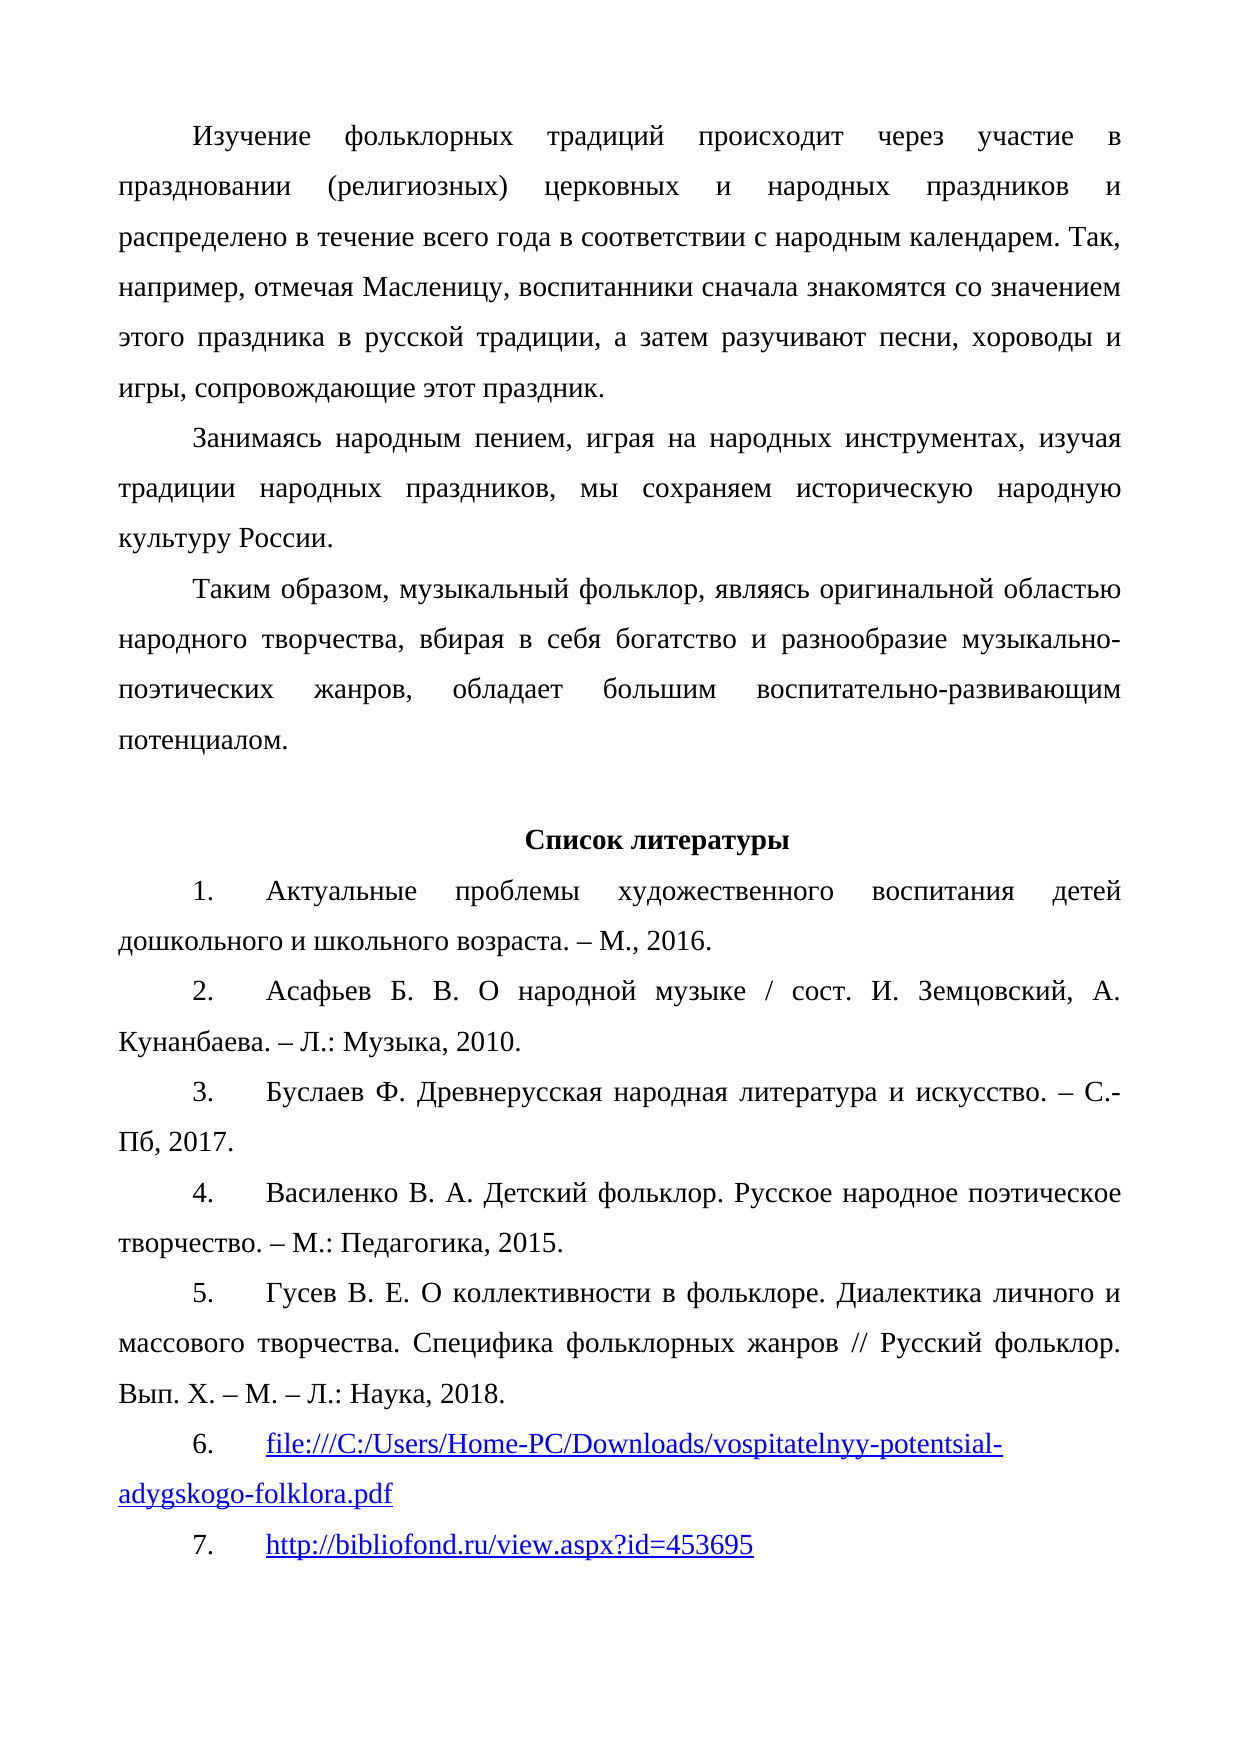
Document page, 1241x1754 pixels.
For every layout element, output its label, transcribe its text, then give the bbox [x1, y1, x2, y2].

list Актуальные проблемы художественного воспитания детей дошкольного и школьного возраста. – М., 2016. [118, 873, 1122, 957]
text Изучение фольклорных традиций происходит через участие в праздновании (религиозных) церковных и народных праздников и распределено в течение всего года в соответствии с народным календарем. Так, например, отмечая Масленицу, воспитанники сначала знакомятся со значением этого праздника в русской традиции, а затем разучивают песни, хороводы и игры, сопровождающие этот праздник. [118, 118, 1122, 403]
list Гусев В. Е. О коллективности в фольклоре. Диалектика личного и массового творчества. Специфика фольклорных жанров // Русский фольклор. Вып. X. – М. – Л.: Наука, 2018. [118, 1275, 1122, 1409]
list file:///C:/Users/Home-PC/Downloads/vospitatelnyy-potentsial-adygskogo-folklora.pdf [118, 1426, 1122, 1510]
list http://bibliofond.ru/view.aspx?id=453695 [118, 1527, 1122, 1560]
text Список литературы [118, 822, 1122, 856]
list Василенко В. А. Детский фольклор. Русское народное поэтическое творчество. – М.: Педагогика, 2015. [118, 1175, 1122, 1258]
text Таким образом, музыкальный фольклор, являясь оригинальной областью народного творчества, вбирая в себя богатство и разнообразие музыкально-поэтических жанров, обладает большим воспитательно-развивающим потенциалом. [118, 571, 1122, 755]
list Асафьев Б. В. О народной музыке / сост. И. Земцовский, А. Кунанбаева. – Л.: Музыка, 2010. [118, 973, 1122, 1057]
text Занимаясь народным пением, играя на народных инструментах, изучая традиции народных праздников, мы сохраняем историческую народную культуру России. [118, 420, 1122, 554]
list Буслаев Ф. Древнерусская народная литература и искусство. – С.-Пб, 2017. [118, 1074, 1122, 1158]
